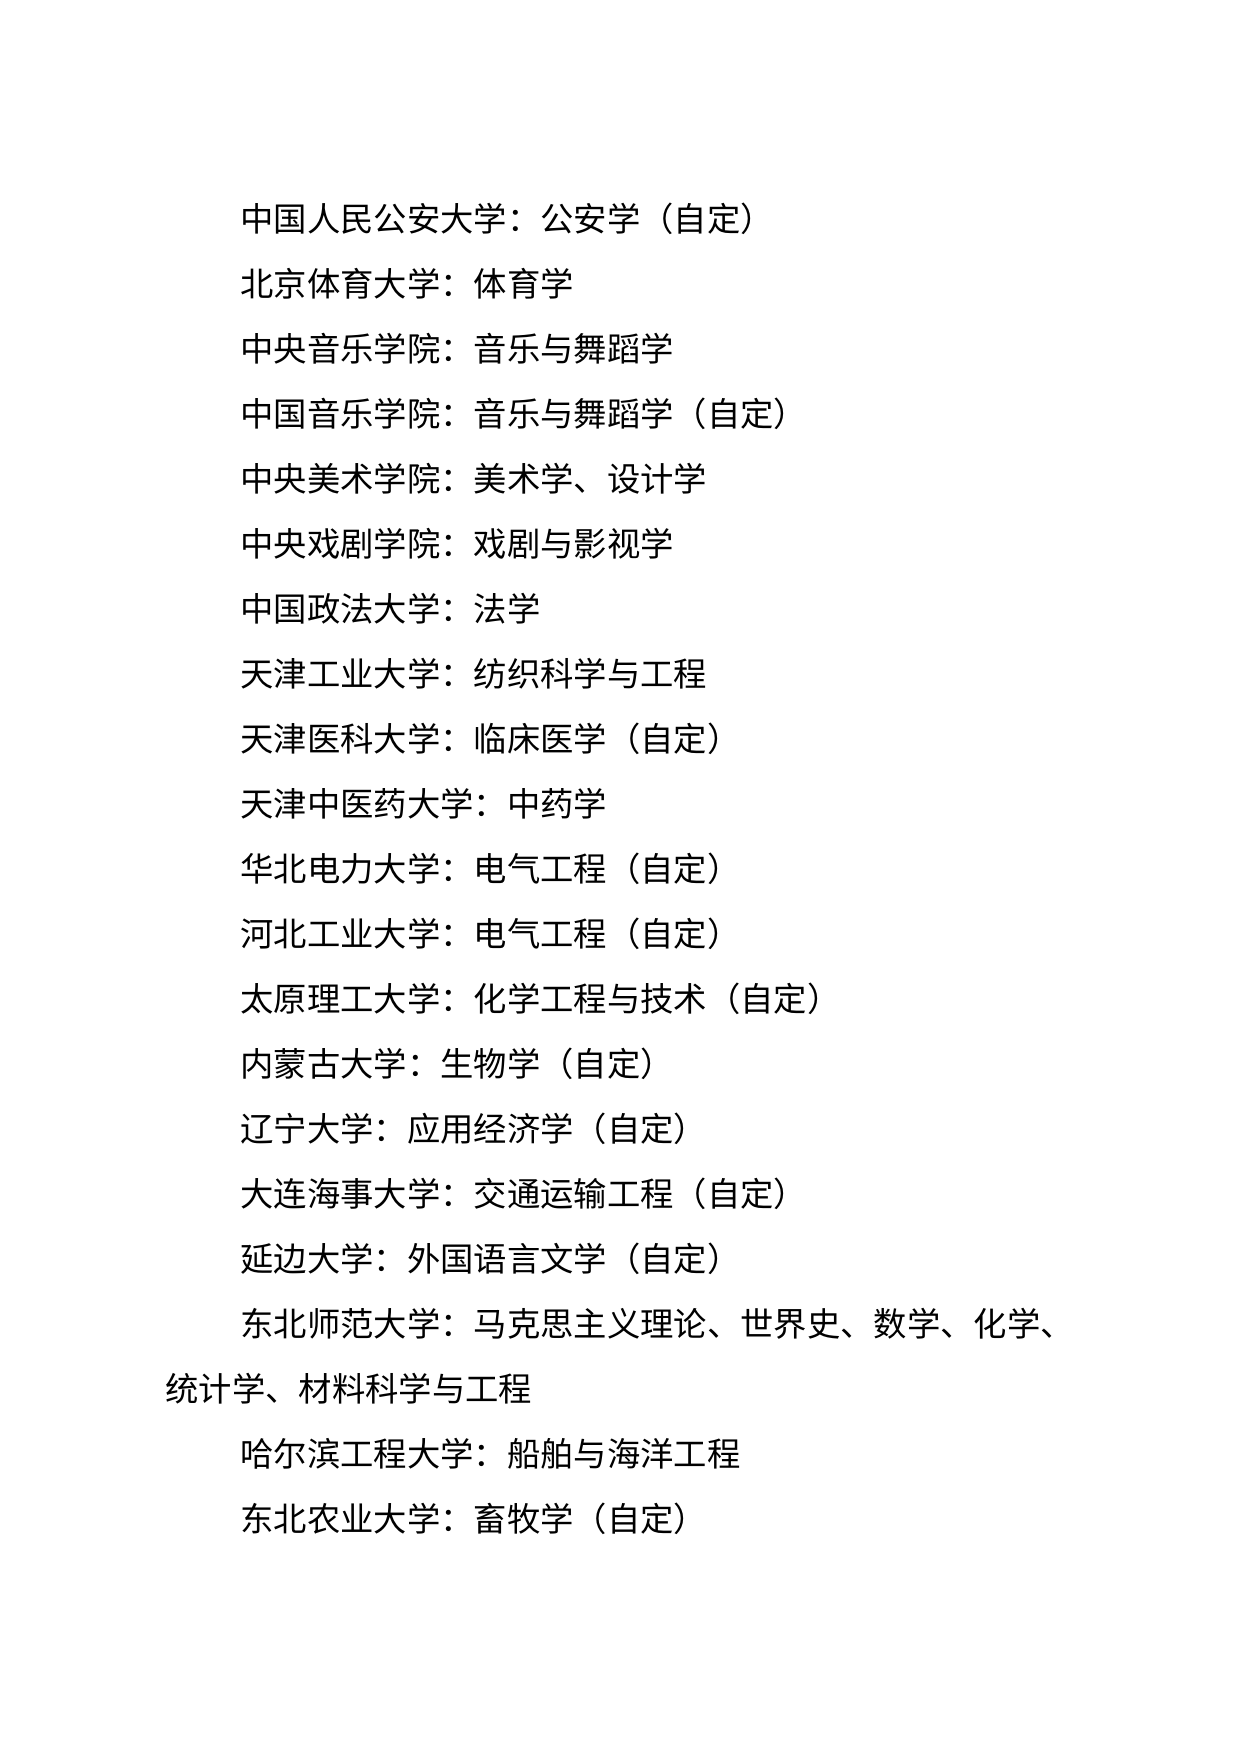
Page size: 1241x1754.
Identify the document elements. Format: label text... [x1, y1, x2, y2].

text 大连海事大学：交通运输工程（自定） [165, 1159, 1075, 1224]
text 中国人民公安大学：公安学（自定） [165, 184, 1075, 249]
text 天津中医药大学：中药学 [165, 769, 1075, 834]
text 中国政法大学：法学 [165, 574, 1075, 639]
text 中央美术学院：美术学、设计学 [165, 444, 1075, 509]
text 中央戏剧学院：戏剧与影视学 [165, 509, 1075, 574]
text 东北师范大学：马克思主义理论、世界史、数学、化学、统计学、材料科学与工程 [165, 1289, 1075, 1419]
text 天津工业大学：纺织科学与工程 [165, 639, 1075, 704]
text 内蒙古大学：生物学（自定） [165, 1029, 1075, 1094]
text 哈尔滨工程大学：船舶与海洋工程 [165, 1419, 1075, 1484]
text 延边大学：外国语言文学（自定） [165, 1224, 1075, 1289]
text 东北农业大学：畜牧学（自定） [165, 1484, 1075, 1549]
text 中央音乐学院：音乐与舞蹈学 [165, 314, 1075, 379]
text 华北电力大学：电气工程（自定） [165, 834, 1075, 899]
text 河北工业大学：电气工程（自定） [165, 899, 1075, 964]
text 中国音乐学院：音乐与舞蹈学（自定） [165, 379, 1075, 444]
text 辽宁大学：应用经济学（自定） [165, 1094, 1075, 1159]
text 北京体育大学：体育学 [165, 249, 1075, 314]
text 太原理工大学：化学工程与技术（自定） [165, 964, 1075, 1029]
text 天津医科大学：临床医学（自定） [165, 704, 1075, 769]
